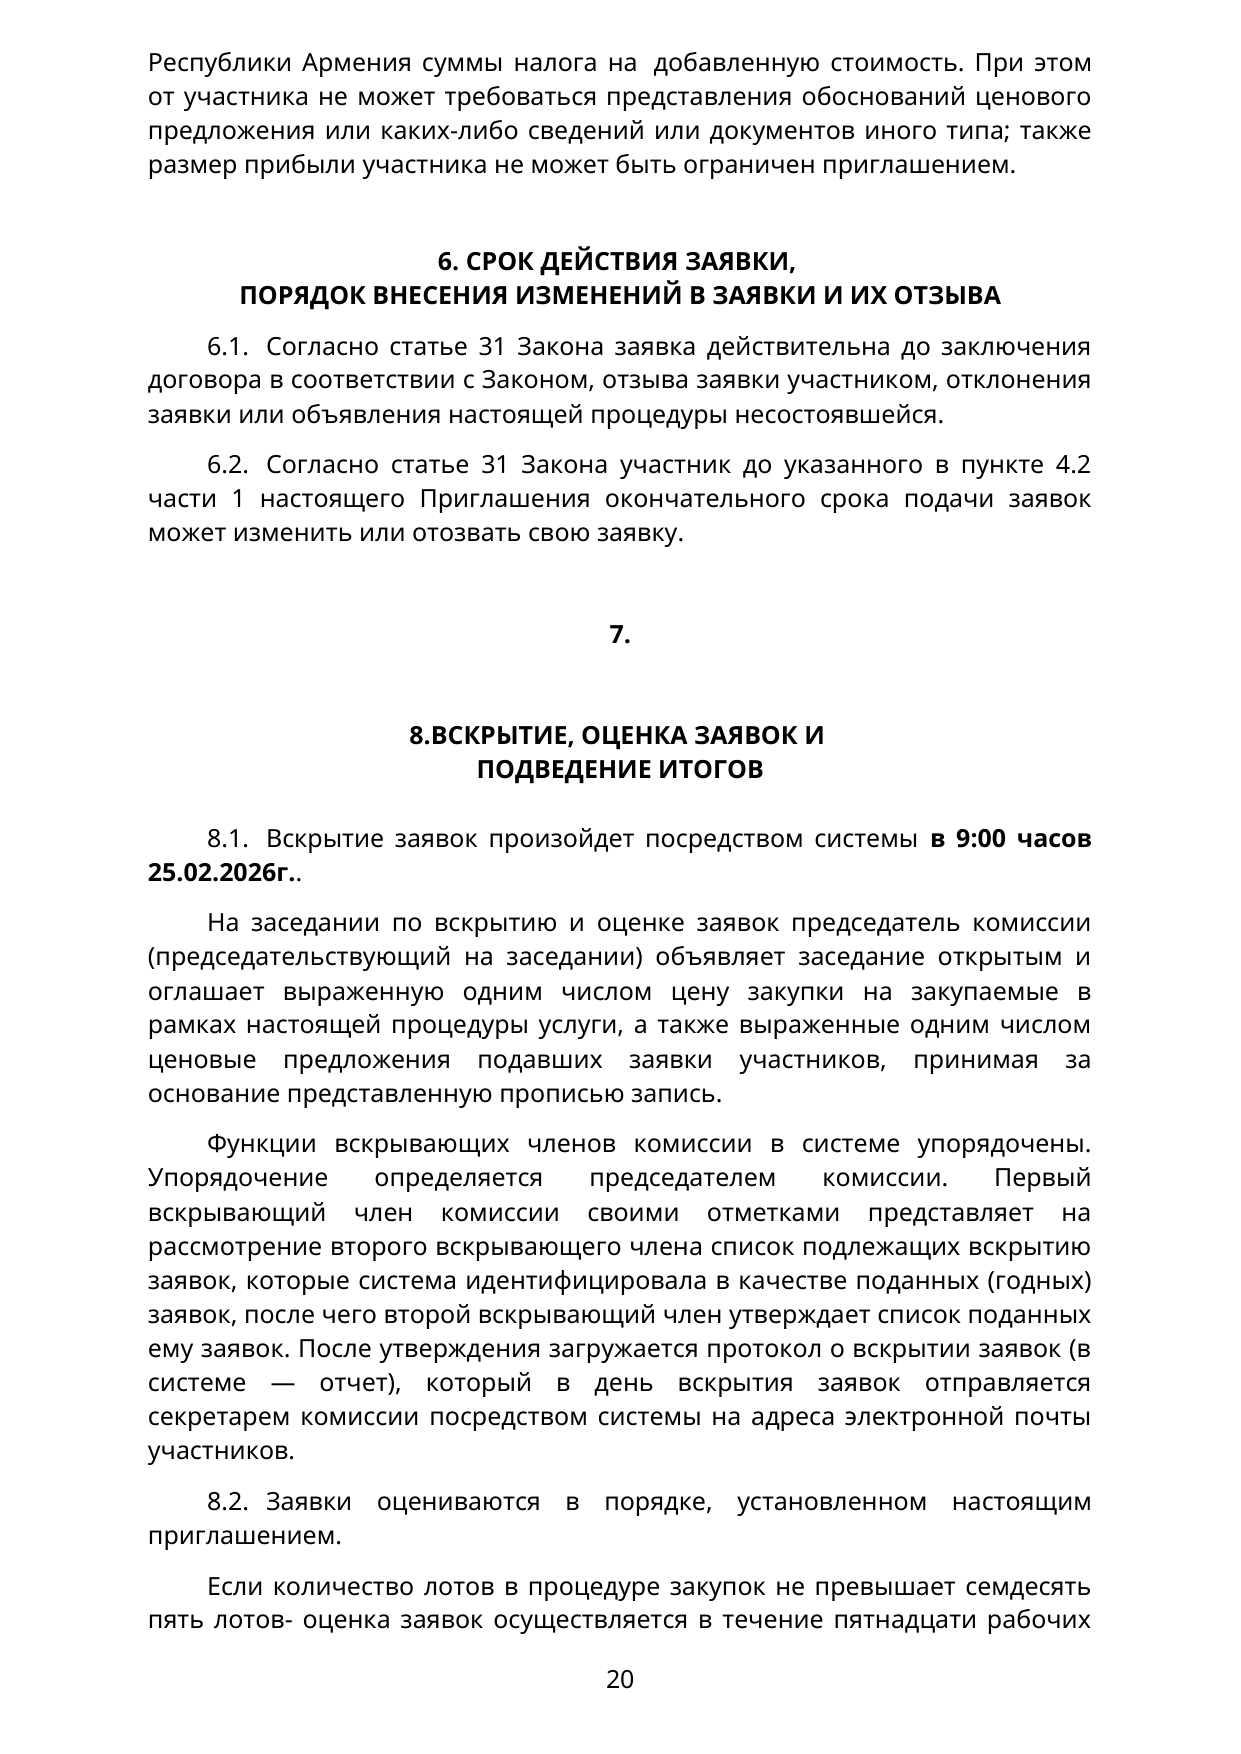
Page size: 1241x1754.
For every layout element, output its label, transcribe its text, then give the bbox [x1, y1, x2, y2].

text 8.ВСКРЫТИЕ, ОЦЕНКА ЗАЯВОК И ПОДВЕДЕНИЕ ИТОГОВ [148, 718, 1092, 786]
text 6.1. Согласно статье 31 Закона заявка действительна до заключения договора в соответствии с Законом, отзыва заявки участником, отклонения заявки или объявления настоящей процедуры несостоявшейся. [148, 328, 1092, 430]
text 8.1. Вскрытие заявок произойдет посредством системы в 9:00 часов 25.02.2026г.. [148, 820, 1092, 888]
text На заседании по вскрытию и оценке заявок председатель комиссии (председательствующий на заседании) объявляет заседание открытым и оглашает выраженную одним числом цену закупки на закупаемые в рамках настоящей процедуры услуги, а также выраженные одним числом ценовые предложения подавших заявки участников, принимая за основание представленную прописью запись. [148, 905, 1092, 1109]
text 6. СРОК ДЕЙСТВИЯ ЗАЯВКИ, ПОРЯДОК ВНЕСЕНИЯ ИЗМЕНЕНИЙ В ЗАЯВКИ И ИХ ОТЗЫВА [207, 243, 1034, 311]
text 7. [148, 617, 1092, 651]
text 8.2. Заявки оцениваются в порядке, установленном настоящим приглашением. [148, 1483, 1092, 1551]
text Функции вскрывающих членов комиссии в системе упорядочены. Упорядочение определяется председателем комиссии. Первый вскрывающий член комиссии своими отметками представляет на рассмотрение второго вскрывающего члена список подлежащих вскрытию заявок, которые система идентифицировала в качестве поданных (годных) заявок, после чего второй вскрывающий член утверждает список поданных ему заявок. После утверждения загружается протокол о вскрытии заявок (в системе — отчет), который в день вскрытия заявок отправляется секретарем комиссии посредством системы на адреса электронной почты участников. [148, 1126, 1092, 1467]
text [148, 1568, 1092, 1636]
text 6.2. Согласно статье 31 Закона участник до указанного в пункте 4.2 части 1 настоящего Приглашения окончательного срока подачи заявок может изменить или отозвать свою заявку. [148, 447, 1092, 549]
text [148, 44, 1092, 181]
